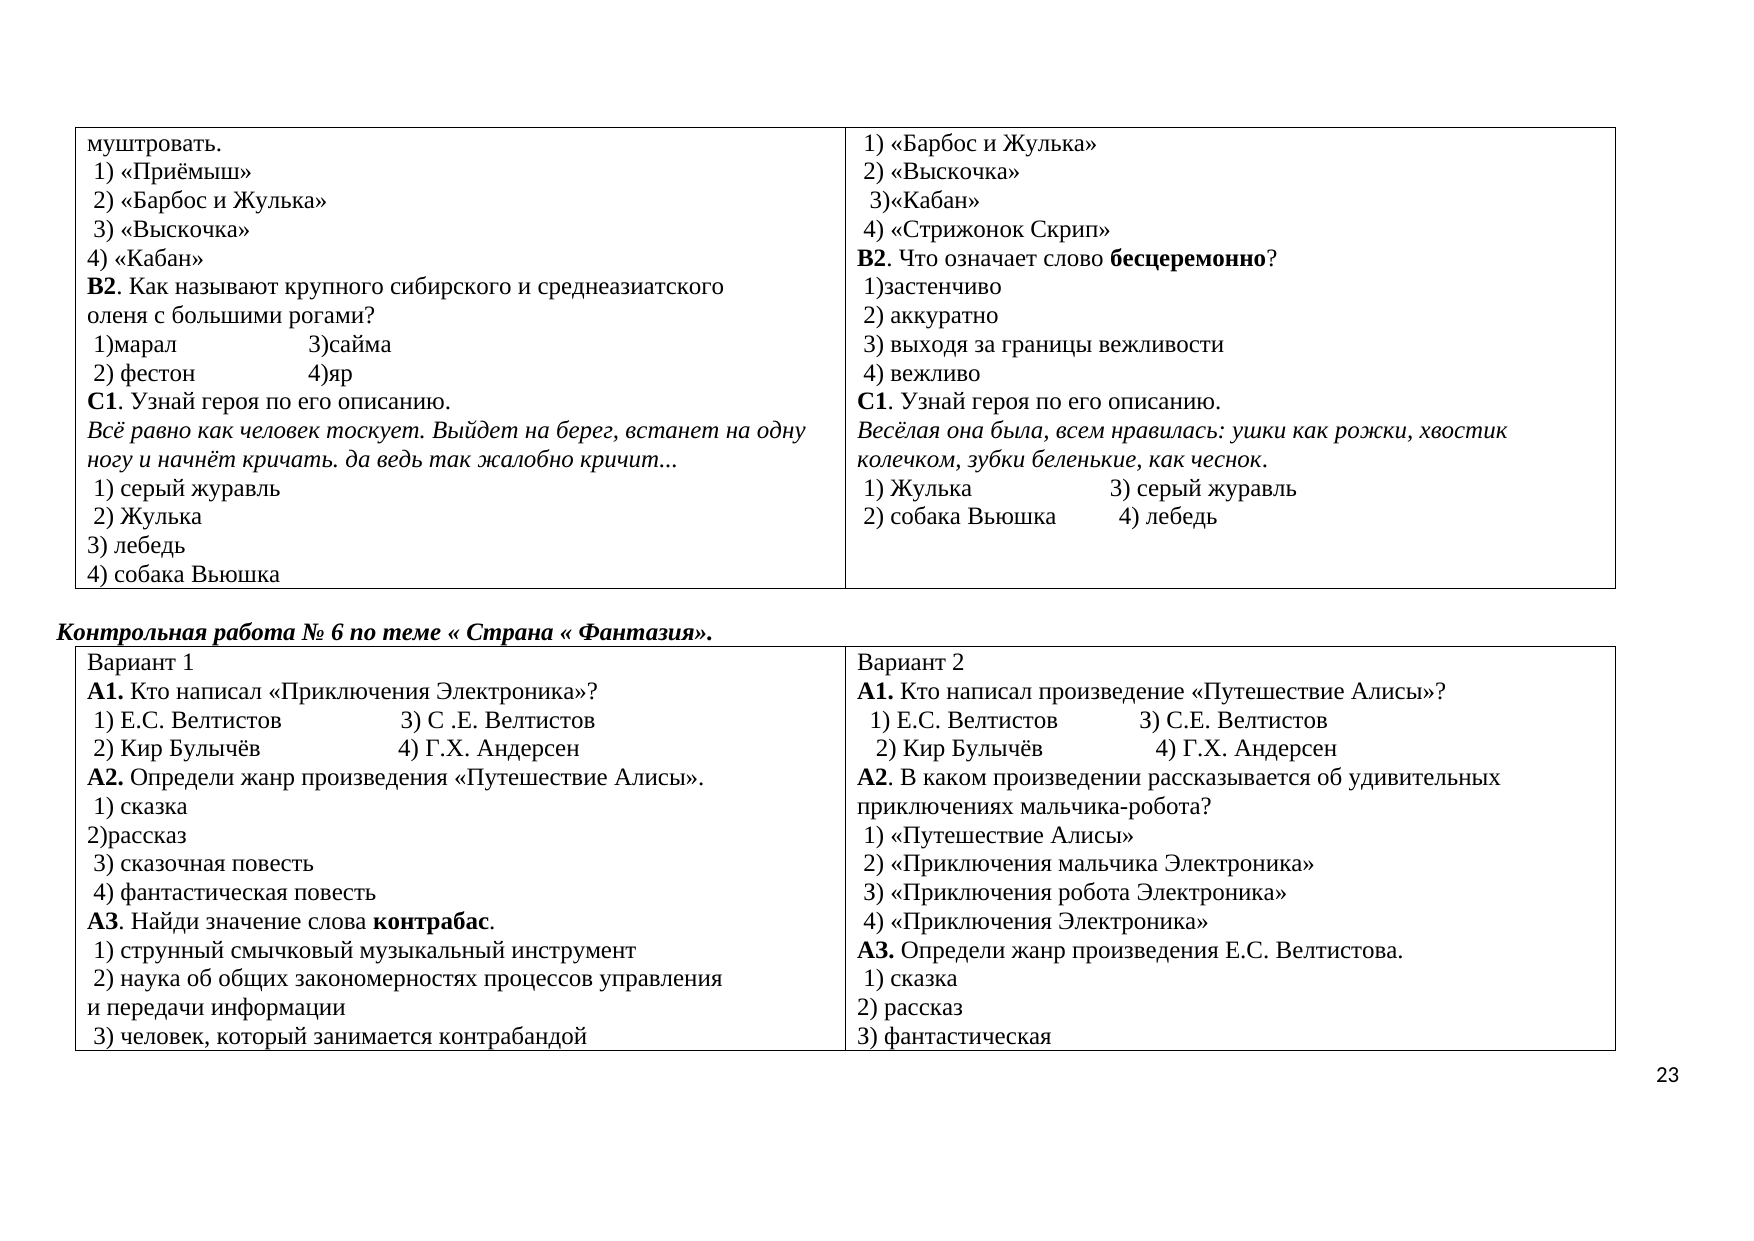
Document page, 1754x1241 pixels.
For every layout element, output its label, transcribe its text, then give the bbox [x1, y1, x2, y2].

text Контрольная работа № 6 по теме « Страна « Фантазия». [19, 617, 1679, 646]
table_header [846, 647, 1615, 1050]
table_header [76, 128, 845, 588]
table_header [846, 128, 1615, 588]
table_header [76, 647, 845, 1050]
